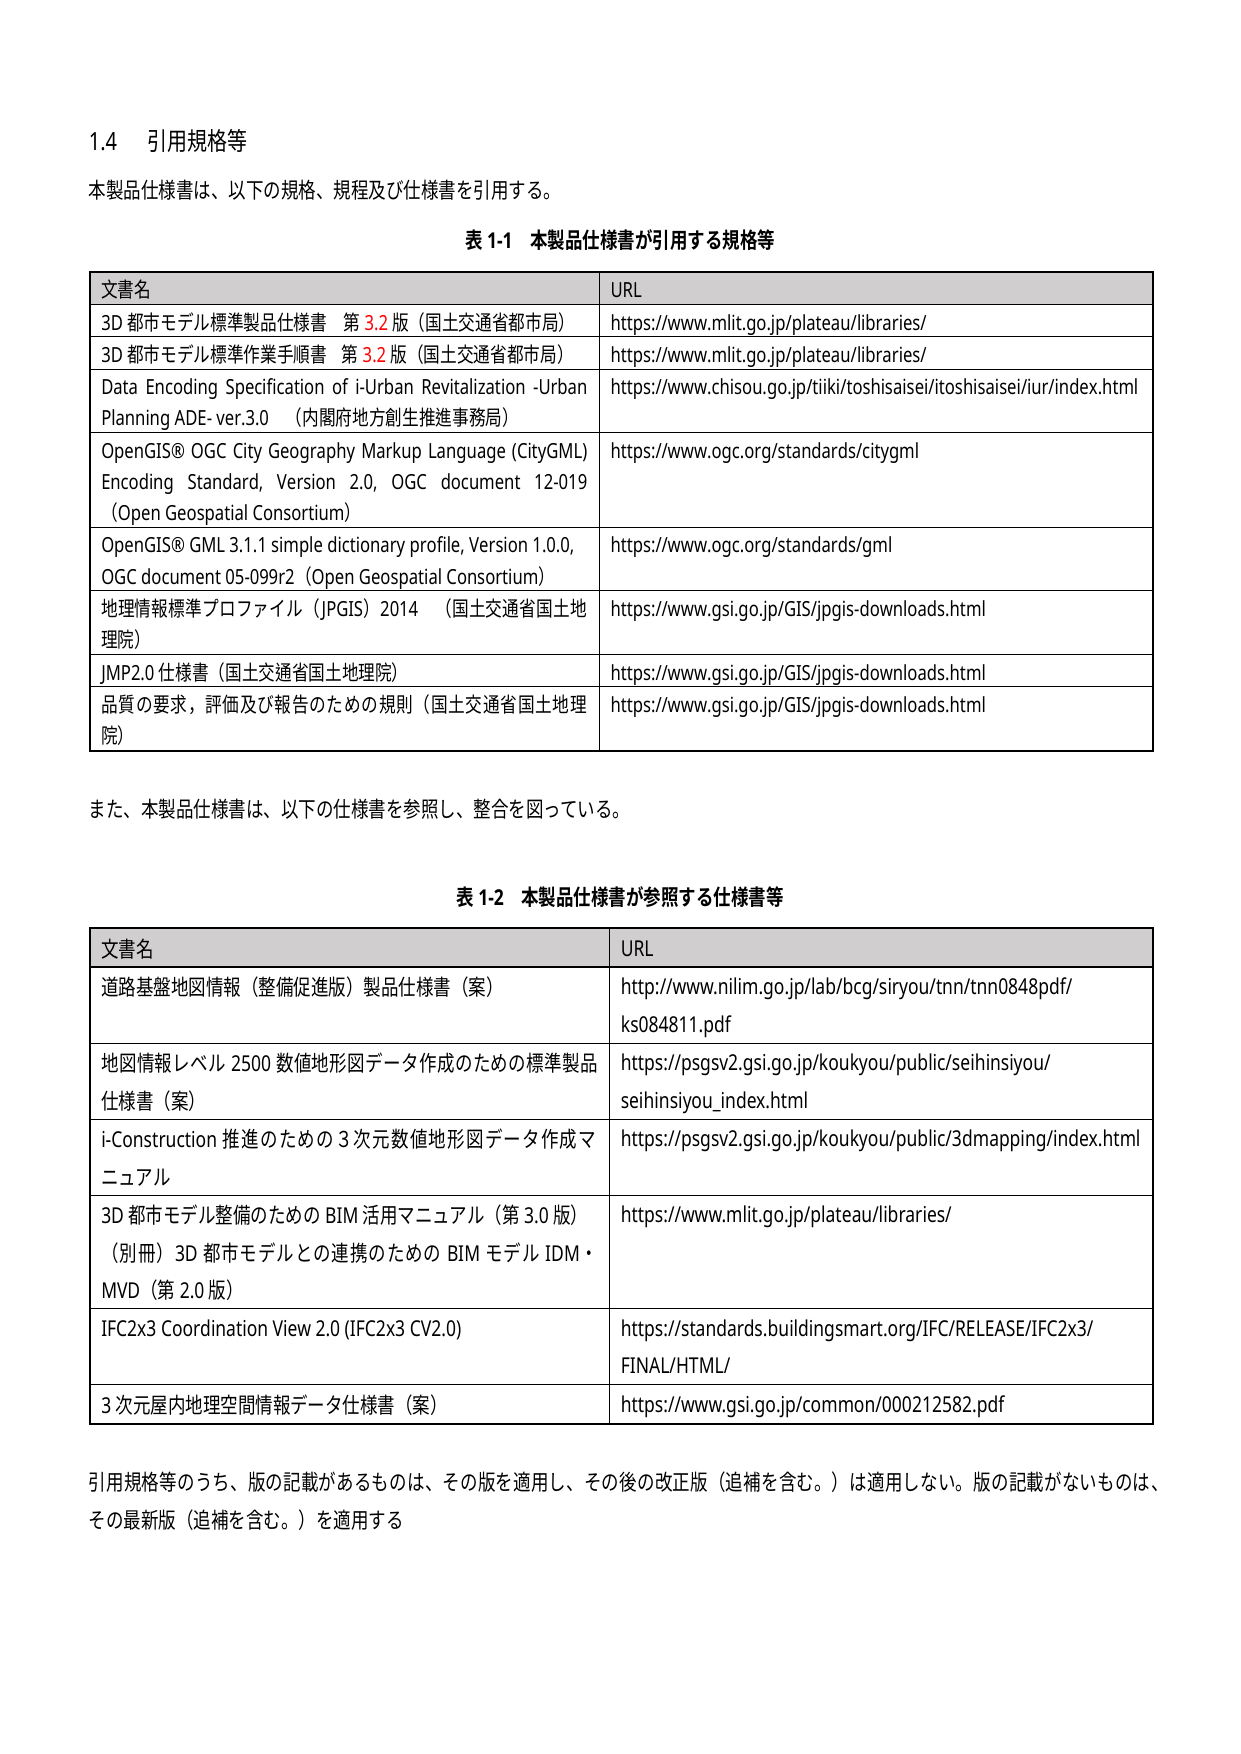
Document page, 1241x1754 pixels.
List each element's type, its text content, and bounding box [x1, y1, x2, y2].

table_cell 地図情報レベル2500数値地形図データ作成のための標準製品仕様書（案） [91, 1044, 609, 1118]
table_cell OpenGIS® GML 3.1.1 simple dictionary profile, Version 1.0.0, OGC document 05-099r2（Open Geospatial Consortium） [91, 528, 599, 590]
text 本製品仕様書は、以下の規格、規程及び仕様書を引用する。 [89, 171, 1152, 208]
table_cell https://www.gsi.go.jp/common/000212582.pdf [610, 1385, 1152, 1423]
table_cell i-Construction推進のための３次元数値地形図データ作成マニュアル [91, 1120, 609, 1194]
text 引用規格等のうち、版の記載があるものは、その版を適用し、その後の改正版（追補を含む。）は適用しない。版の記載がないものは、その最新版（追補を含む。）を適用する [89, 1462, 1152, 1537]
table_header URL [610, 929, 1152, 966]
table_cell https://www.ogc.org/standards/citygml [600, 433, 1152, 527]
table_header 文書名 [91, 273, 599, 304]
table_cell https://standards.buildingsmart.org/IFC/RELEASE/IFC2x3/FINAL/HTML/ [610, 1309, 1152, 1384]
table_cell https://www.mlit.go.jp/plateau/libraries/ [600, 305, 1152, 336]
table_cell 3次元屋内地理空間情報データ仕様書（案） [91, 1385, 609, 1423]
table_cell https://psgsv2.gsi.go.jp/koukyou/public/3dmapping/index.html [610, 1120, 1152, 1194]
table_cell JMP2.0仕様書（国土交通省国土地理院） [91, 655, 599, 686]
table_header 文書名 [91, 929, 609, 966]
table_cell IFC2x3 Coordination View 2.0 (IFC2x3 CV2.0) [91, 1309, 609, 1384]
table_cell 道路基盤地図情報（整備促進版）製品仕様書（案） [91, 968, 609, 1042]
table_cell https://www.gsi.go.jp/GIS/jpgis-downloads.html [600, 655, 1152, 686]
table_cell https://www.mlit.go.jp/plateau/libraries/ [610, 1196, 1152, 1308]
subtitle 引用規格等 [89, 121, 1152, 158]
table_header URL [600, 273, 1152, 304]
table_cell 3D都市モデル標準製品仕様書 第3.2版（国土交通省都市局） [91, 305, 599, 336]
table_cell 3D都市モデル標準作業手順書 第3.2版（国土交通省都市局） [91, 337, 599, 368]
table_cell https://www.chisou.go.jp/tiiki/toshisaisei/itoshisaisei/iur/index.html [600, 370, 1152, 432]
text 表 - 本製品仕様書が引用する規格等 [89, 221, 1152, 258]
table_cell https://www.gsi.go.jp/GIS/jpgis-downloads.html [600, 591, 1152, 654]
table_cell https://www.ogc.org/standards/gml [600, 528, 1152, 590]
text 表 - 本製品仕様書が参照する仕様書等 [89, 877, 1152, 914]
text また、本製品仕様書は、以下の仕様書を参照し、整合を図っている。 [89, 789, 1152, 827]
table_cell Data Encoding Specification of i-Urban Revitalization -Urban Planning ADE- ver.3.0 （内閣府地方創生推進事務局） [91, 370, 599, 432]
table_cell 品質の要求，評価及び報告のための規則（国土交通省国土地理院） [91, 687, 599, 750]
table_cell https://www.gsi.go.jp/GIS/jpgis-downloads.html [600, 687, 1152, 750]
table_cell 3D都市モデル整備のためのBIM活用マニュアル（第3.0版） （別冊）3D都市モデルとの連携のためのBIMモデルIDM・MVD（第2.0版） [91, 1196, 609, 1308]
table_cell OpenGIS® OGC City Geography Markup Language (CityGML) Encoding Standard, Version 2.0, OGC document 12-019 （Open Geospatial Consortium） [91, 433, 599, 527]
table_cell http://www.nilim.go.jp/lab/bcg/siryou/tnn/tnn0848pdf/ks084811.pdf [610, 968, 1152, 1042]
table_cell https://www.mlit.go.jp/plateau/libraries/ [600, 337, 1152, 368]
table_cell 地理情報標準プロファイル（JPGIS）2014 （国土交通省国土地理院） [91, 591, 599, 654]
table_cell https://psgsv2.gsi.go.jp/koukyou/public/seihinsiyou/seihinsiyou_index.html [610, 1044, 1152, 1118]
